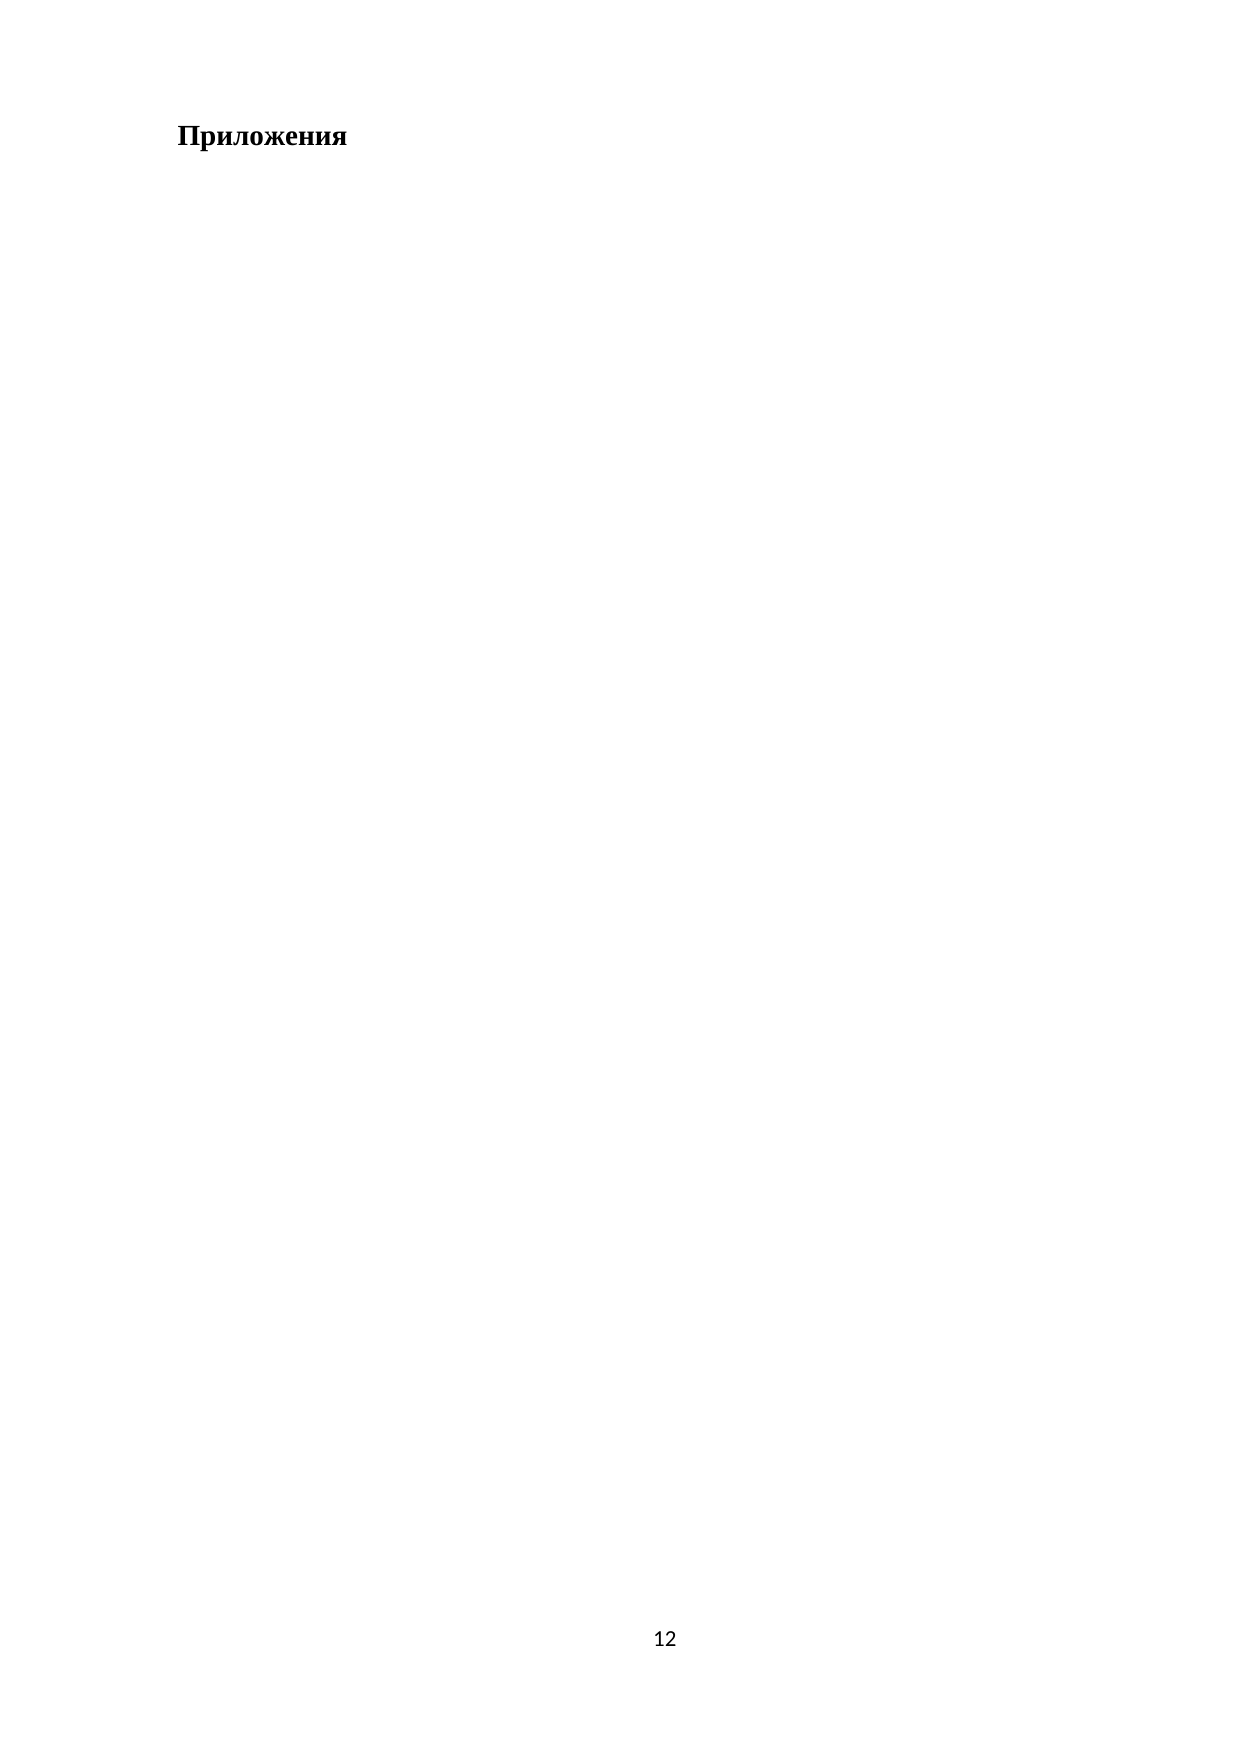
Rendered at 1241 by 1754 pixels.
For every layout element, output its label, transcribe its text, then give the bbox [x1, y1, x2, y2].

text Приложения [177, 118, 1152, 152]
